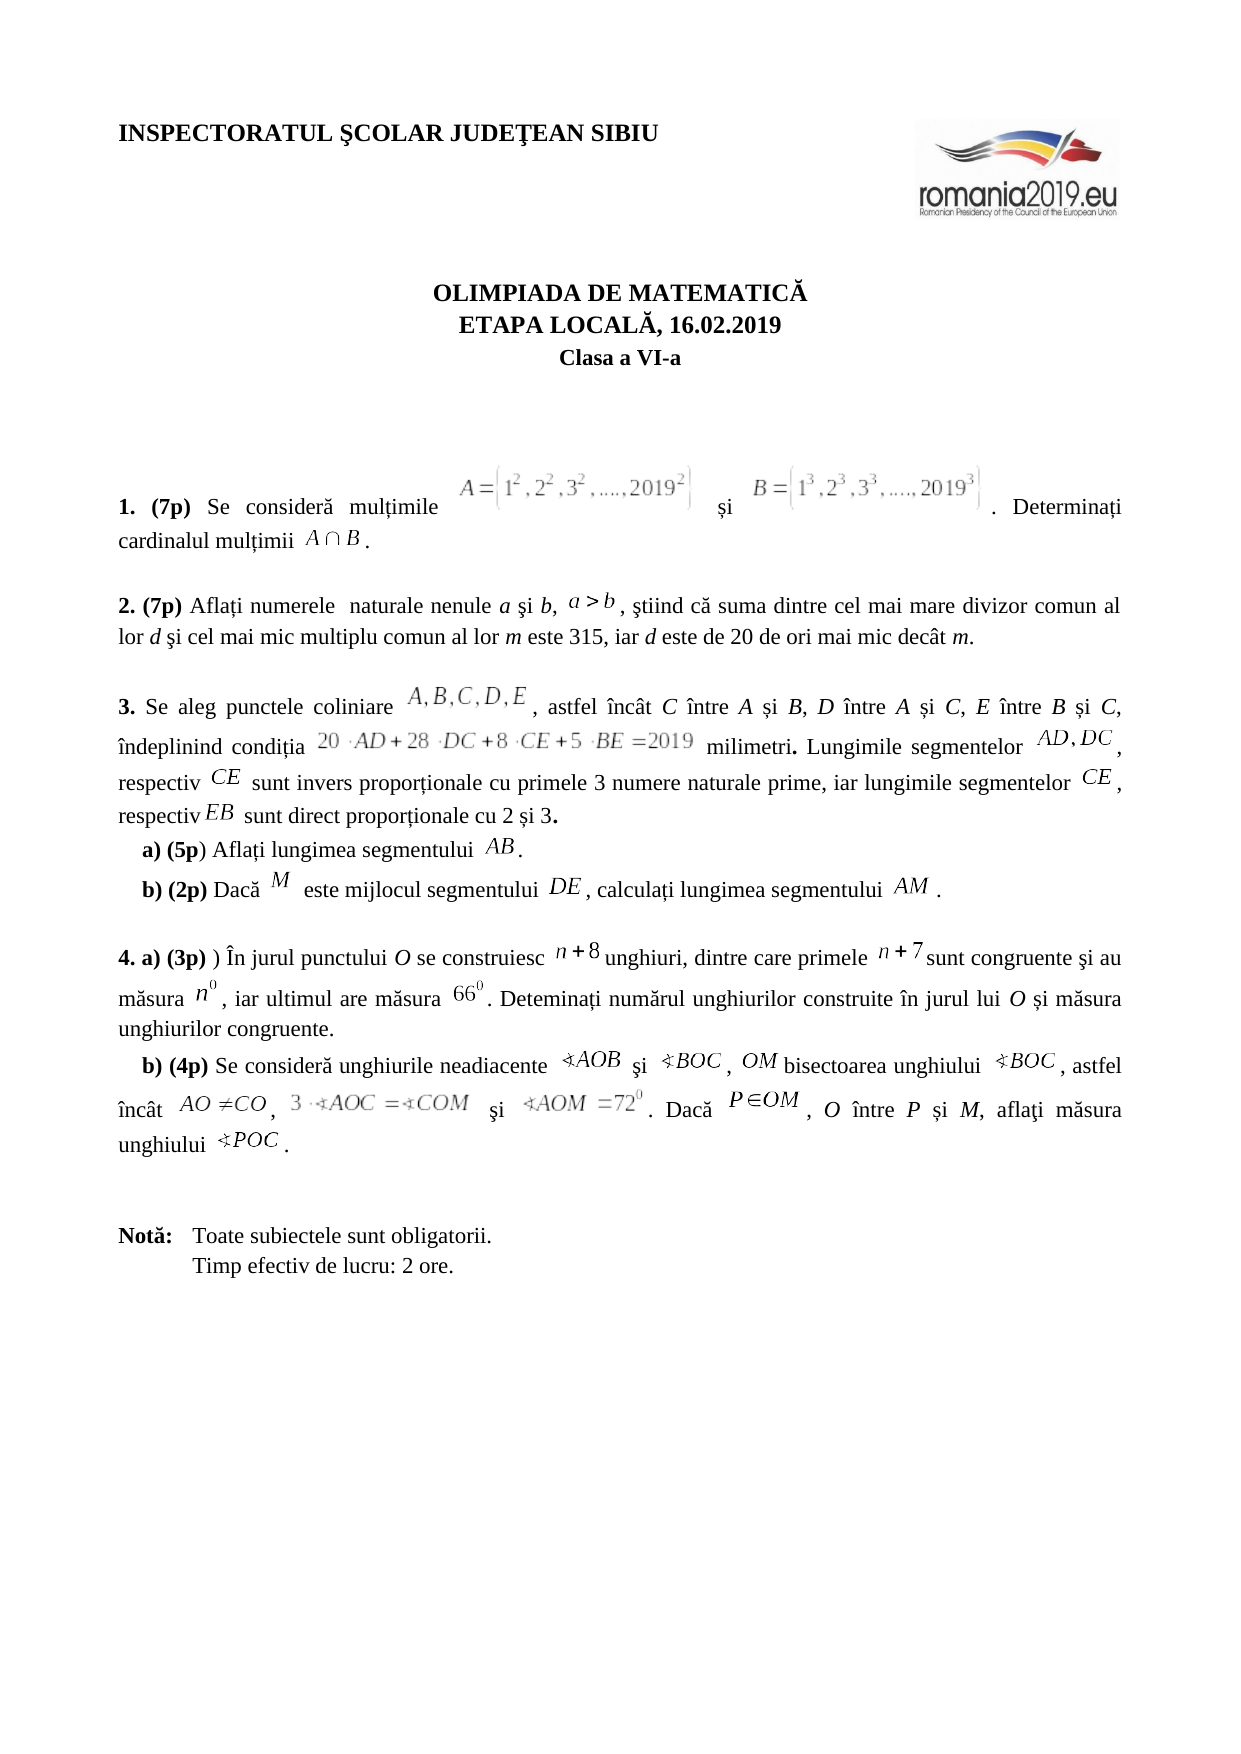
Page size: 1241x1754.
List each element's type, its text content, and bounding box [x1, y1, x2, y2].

text 4. a) (3p) ) În jurul punctului O se construiesc unghiuri, dintre care primele sunt congruente şi au măsura , iar ultimul are măsura . Deteminați numărul unghiurilor construite în jurul lui O și măsura unghiurilor congruente. [118, 937, 1122, 1042]
text Timp efectiv de lucru: 2 ore. [118, 1252, 1122, 1278]
text Notă: Toate subiectele sunt obligatorii. [118, 1222, 1122, 1248]
picture [915, 119, 1120, 220]
text a) (5p) Aflați lungimea segmentului . [118, 833, 1122, 863]
text 1. (7p) Se consideră mulțimile și . Determinați cardinalul mulțimii . [118, 464, 1122, 553]
text OLIMPIADA DE MATEMATICĂ [118, 278, 1122, 306]
text ETAPA LOCALĂ, 16.02.2019 [118, 311, 1122, 339]
text INSPECTORATUL ŞCOLAR JUDEŢEAN SIBIU [118, 118, 1122, 147]
text 2. (7p) Aflați numerele naturale nenule a şi b, , ştiind că suma dintre cel mai mare divizor comun al lor d şi cel mai mic multiplu comun al lor m este 315, iar d este de 20 de ori mai mic decât m. [118, 587, 1122, 649]
text 3. Se aleg punctele coliniare , astfel încât C între A și B, D între A și C, E între B și C, îndeplinind condiția milimetri. Lungimile segmentelor , respectiv sunt invers proporționale cu primele 3 numere naturale prime, iar lungimile segmentelor , respectiv sunt direct proporționale cu 2 și 3. [118, 683, 1122, 829]
text b) (2p) Dacă este mijlocul segmentului , calculați lungimea segmentului . [118, 867, 1122, 903]
text Clasa a VI-a [118, 344, 1122, 370]
text b) (4p) Se consideră unghiurile neadiacente şi , bisectoarea unghiului , astfel încât , şi . Dacă , O între P și M, aflaţi măsura unghiului . [118, 1046, 1122, 1157]
